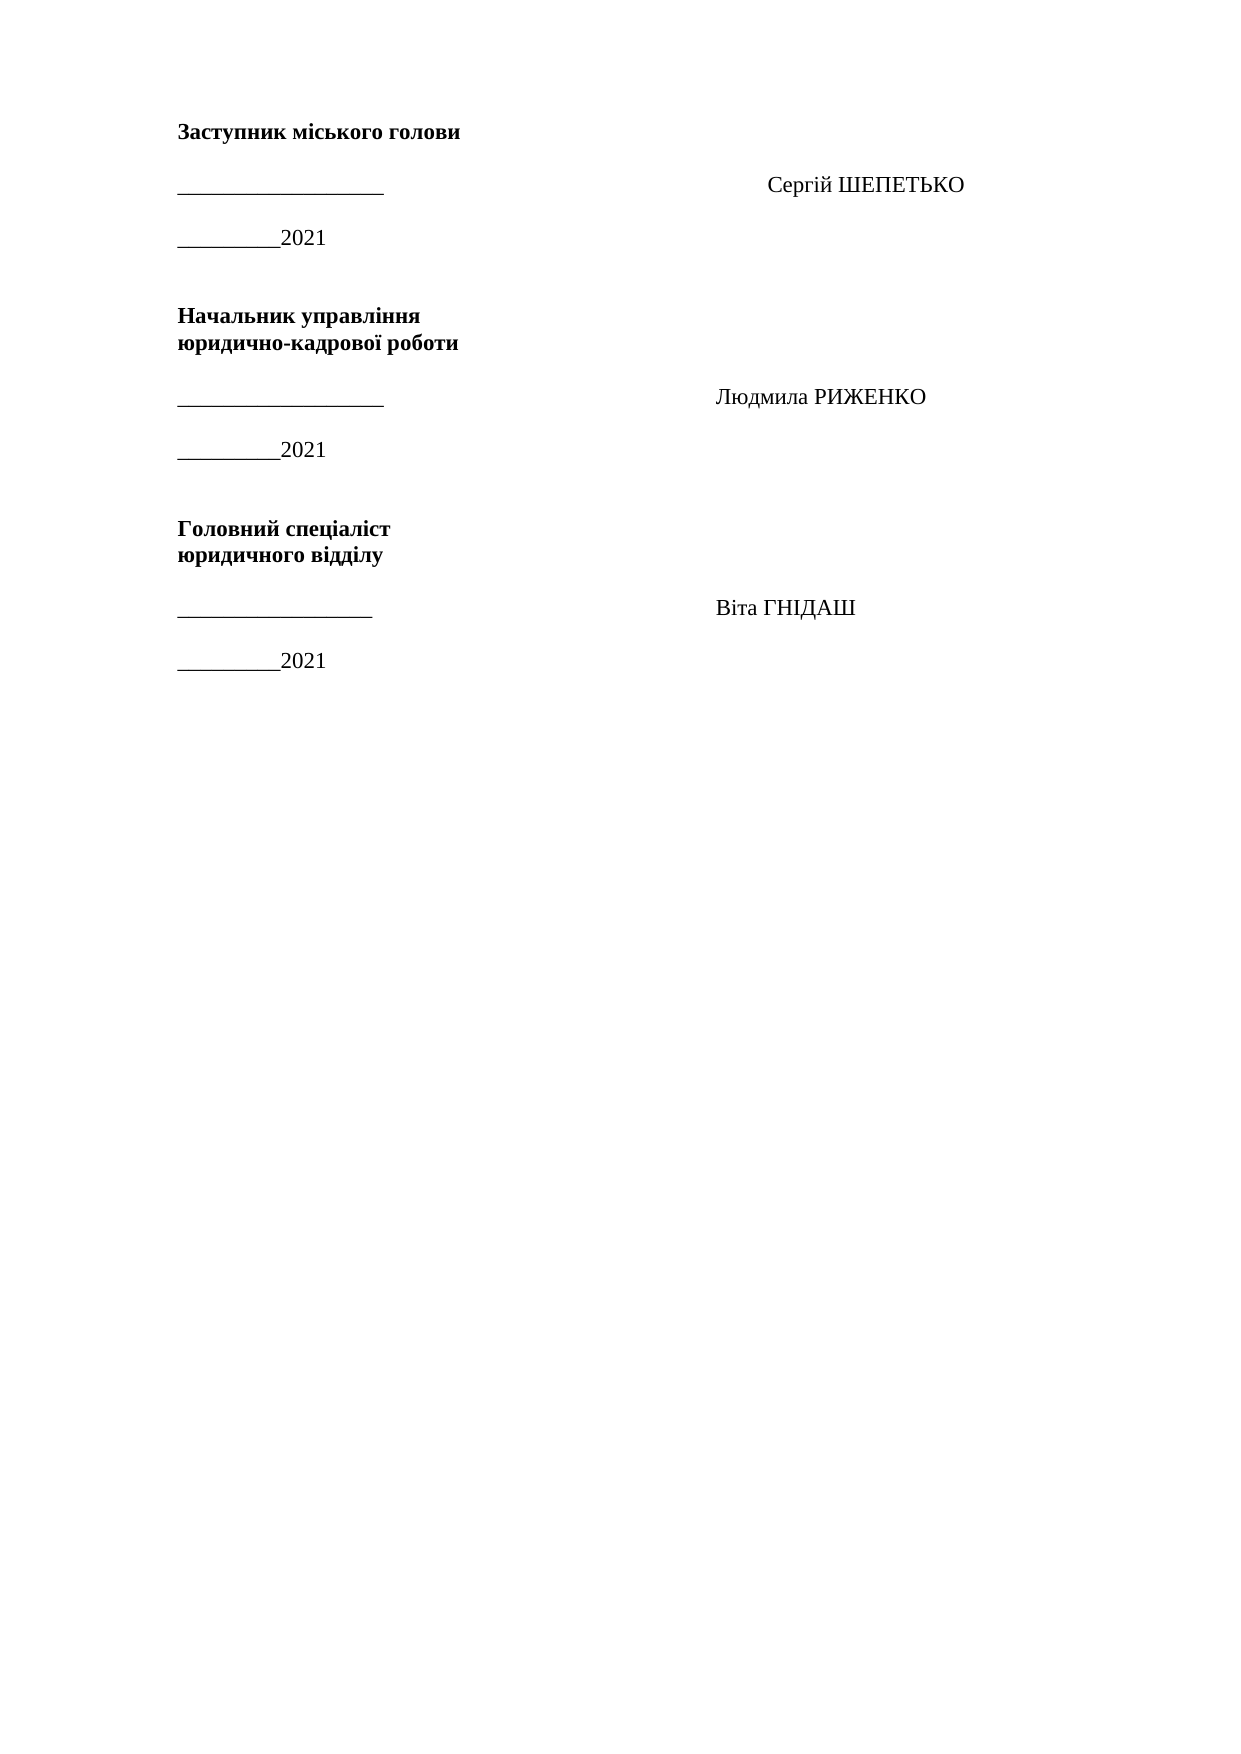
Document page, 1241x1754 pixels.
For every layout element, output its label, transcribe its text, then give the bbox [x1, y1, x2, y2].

text __________________ Сергій ШЕПЕТЬКО [177, 171, 1181, 197]
text Начальник управління [177, 303, 1181, 329]
text _________2021 [177, 436, 1181, 462]
text __________________ Людмила РИЖЕНКО [177, 383, 1181, 410]
text _________2021 [177, 223, 1181, 250]
text _________2021 [177, 647, 1181, 673]
text юридичного відділу [177, 541, 1181, 568]
text юридично-кадрової роботи [177, 329, 1181, 355]
text _________________ Віта ГНІДАШ [177, 594, 1181, 621]
text Головний спеціаліст [177, 515, 1181, 541]
text Заступник міського голови [177, 118, 1181, 144]
